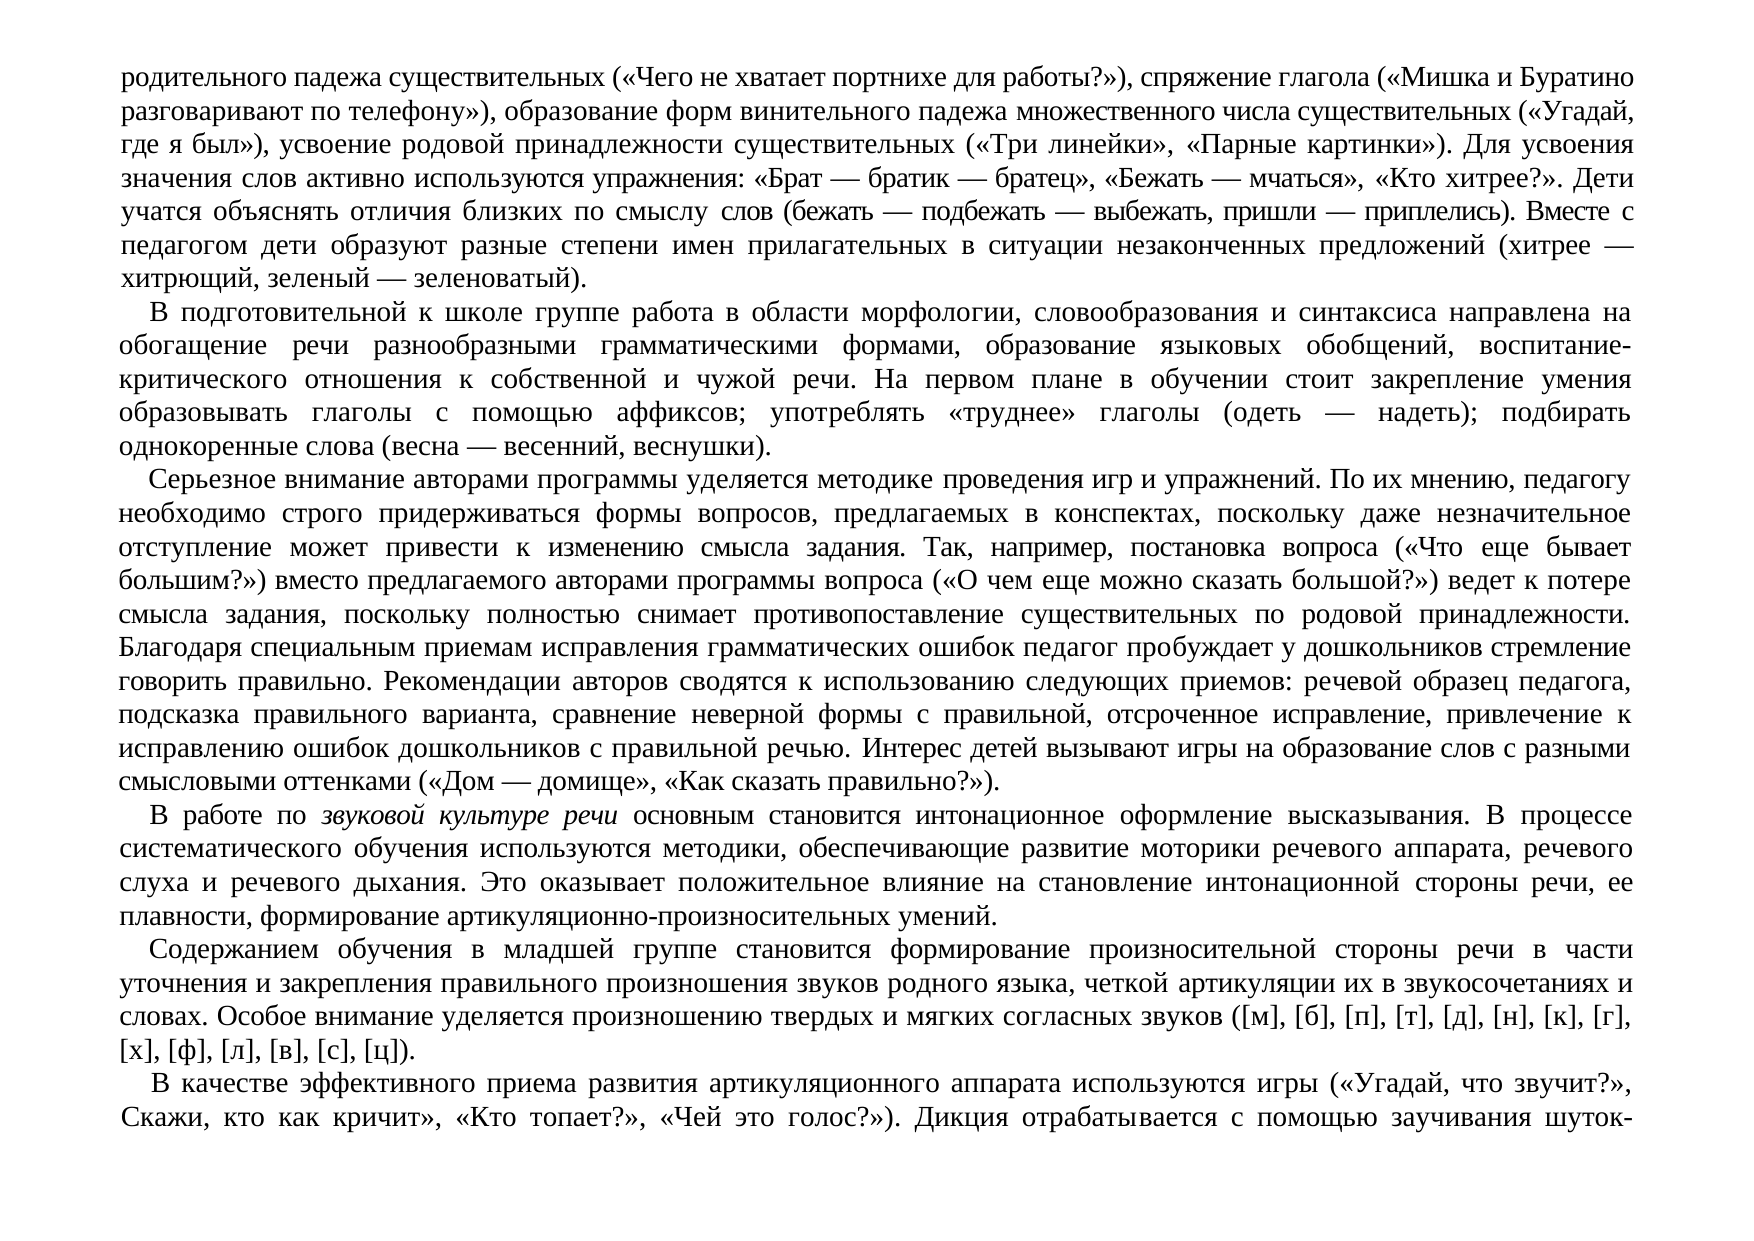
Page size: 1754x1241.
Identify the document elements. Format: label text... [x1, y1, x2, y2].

text В подготовительной к школе группе работа в области морфологии, словообразования и синтаксиса направлена на обогащение речи разнообразными грамматическими формами, образование языковых обобщений, воспитание-критического отношения к собственной и чужой речи. На первом плане в обучении стоит закрепление умения образовывать глаголы с помощью аффиксов; употреблять «труднее» глаголы (одеть — надеть); подбирать однокоренные слова (весна — весенний, веснушки). [119, 294, 1632, 462]
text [121, 1065, 1634, 1132]
text Серьезное внимание авторами программы уделяется методике проведения игр и упражнений. По их мнению, педагогу необходимо строго придерживаться формы вопросов, предлагаемых в конспектах, поскольку даже незначительное отступление может привести к изменению смысла задания. Так, например, постановка вопроса («Что еще бывает большим?») вместо предлагаемого авторами программы вопроса («О чем еще можно сказать большой?») ведет к потере смысла задания, поскольку полностью снимает противопоставление существительных по родовой принадлежности. Благодаря специальным приемам исправления грамматических ошибок педагог пробуждает у дошкольников стремление говорить правильно. Рекомендации авторов сводятся к использованию следующих приемов: речевой образец педагога, подсказка правильного варианта, сравнение неверной формы с правильной, отсроченное исправление, привлечение к исправлению ошибок дошкольников с правильной речью. Интерес детей вызывают игры на образование слов с разными смысловыми оттенками («Дом — домище», «Как сказать правильно?»). [118, 462, 1631, 797]
text Содержанием обучения в младшей группе становится формирование произносительной стороны речи в части уточнения и закрепления правильного произношения звуков родного языка, четкой артикуляции их в звукосочетаниях и словах. Особое внимание уделяется произношению твердых и мягких согласных звуков ([м], [б], [п], [т], [д], [н], [к], [г], [х], [ф], [л], [в], [с], [ц]). [119, 931, 1633, 1065]
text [121, 59, 1634, 294]
text В работе по звуковой культуре речи основным становится интонационное оформление высказывания. В процессе систематического обучения используются методики, обеспечивающие развитие моторики речевого аппарата, речевого слуха и речевого дыхания. Это оказывает положительное влияние на становление интонационной стороны речи, ее плавности, формирование артикуляционно-произносительных умений. [119, 797, 1633, 931]
